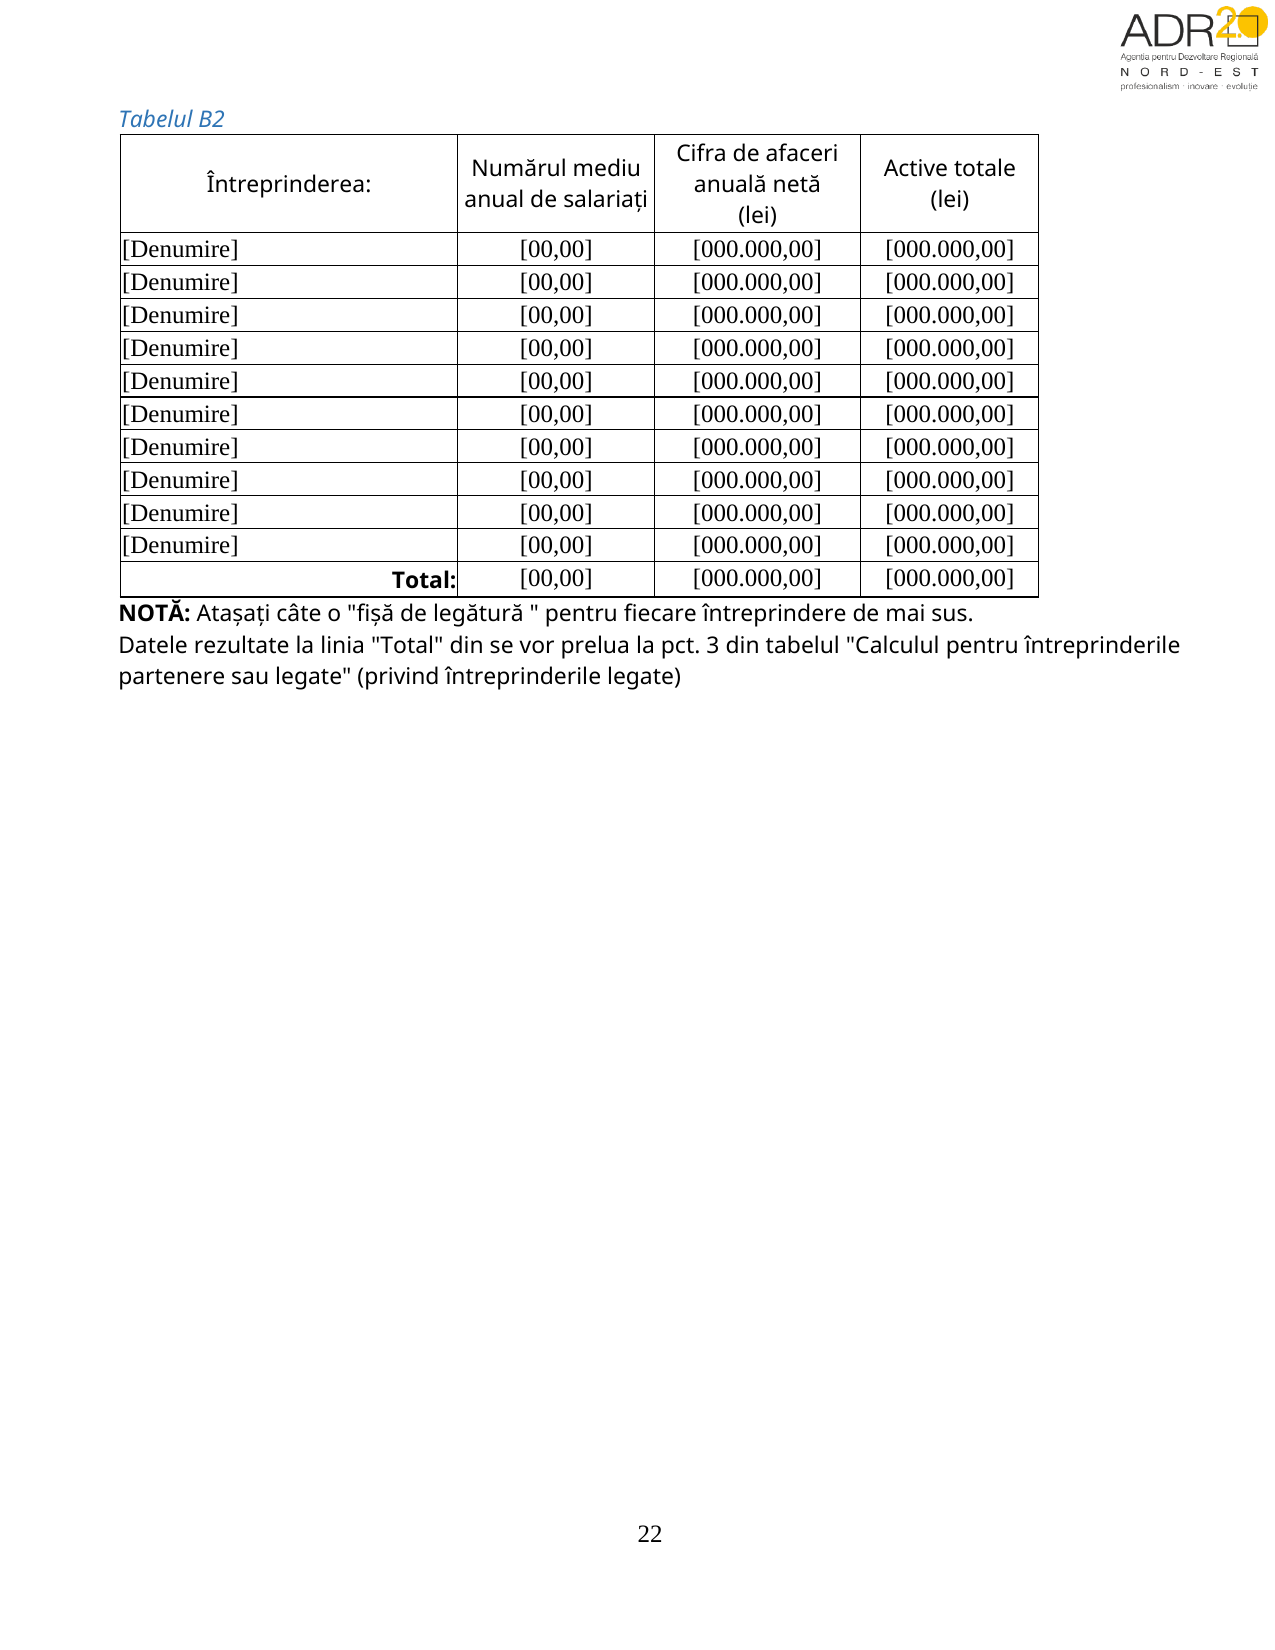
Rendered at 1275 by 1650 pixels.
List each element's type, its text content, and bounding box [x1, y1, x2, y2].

table_cell [121, 299, 457, 331]
table_cell [655, 398, 860, 429]
table_cell [458, 430, 654, 462]
table_cell [655, 266, 860, 298]
table_cell [458, 562, 654, 596]
table_cell [121, 332, 457, 363]
table_cell [121, 398, 457, 429]
table_cell [121, 463, 457, 495]
table_cell [655, 233, 860, 265]
table_cell [121, 529, 457, 561]
table_cell [655, 529, 860, 561]
picture [1100, 0, 1275, 101]
table_cell [655, 496, 860, 528]
table_cell [121, 233, 457, 265]
table_header Întreprinderea: [121, 135, 457, 232]
table_cell [861, 430, 1038, 462]
table_cell [458, 233, 654, 265]
table_cell [861, 463, 1038, 495]
table_cell [861, 398, 1038, 429]
table_cell [861, 562, 1038, 596]
table_cell [458, 266, 654, 298]
table_cell [458, 529, 654, 561]
table_cell [458, 332, 654, 363]
table_cell [861, 496, 1038, 528]
table_cell [861, 266, 1038, 298]
text Datele rezultate la linia "Total" din se vor prelua la pct. 3 din tabelul "Calculul pentru întreprinderile partenere sau legate" (privind întreprinderile legate) [118, 629, 1181, 691]
table_cell [861, 332, 1038, 363]
table_cell [861, 529, 1038, 561]
table_cell [861, 365, 1038, 396]
table_cell [655, 365, 860, 396]
table_cell [458, 365, 654, 396]
table_cell [655, 562, 860, 596]
table_header Active totale (lei) [861, 135, 1038, 232]
subtitle Tabelul B2 [118, 103, 1181, 134]
table_cell [861, 299, 1038, 331]
table_header Cifra de afaceri anuală netă (lei) [655, 135, 860, 232]
table_cell [121, 496, 457, 528]
table_cell [121, 266, 457, 298]
table_cell [458, 496, 654, 528]
table_cell [458, 299, 654, 331]
table_cell [655, 430, 860, 462]
table_cell [458, 463, 654, 495]
table_cell [655, 332, 860, 363]
table_cell Total: [121, 562, 457, 596]
table_cell [121, 430, 457, 462]
text NOTĂ: Ataşaţi câte o "fişă de legătură " pentru fiecare întreprindere de mai sus. [118, 597, 1181, 629]
table_header Numărul mediu anual de salariaţi [458, 135, 654, 232]
table_cell [655, 299, 860, 331]
table_cell [121, 365, 457, 396]
table_cell [655, 463, 860, 495]
table_cell [458, 398, 654, 429]
table_cell [861, 233, 1038, 265]
